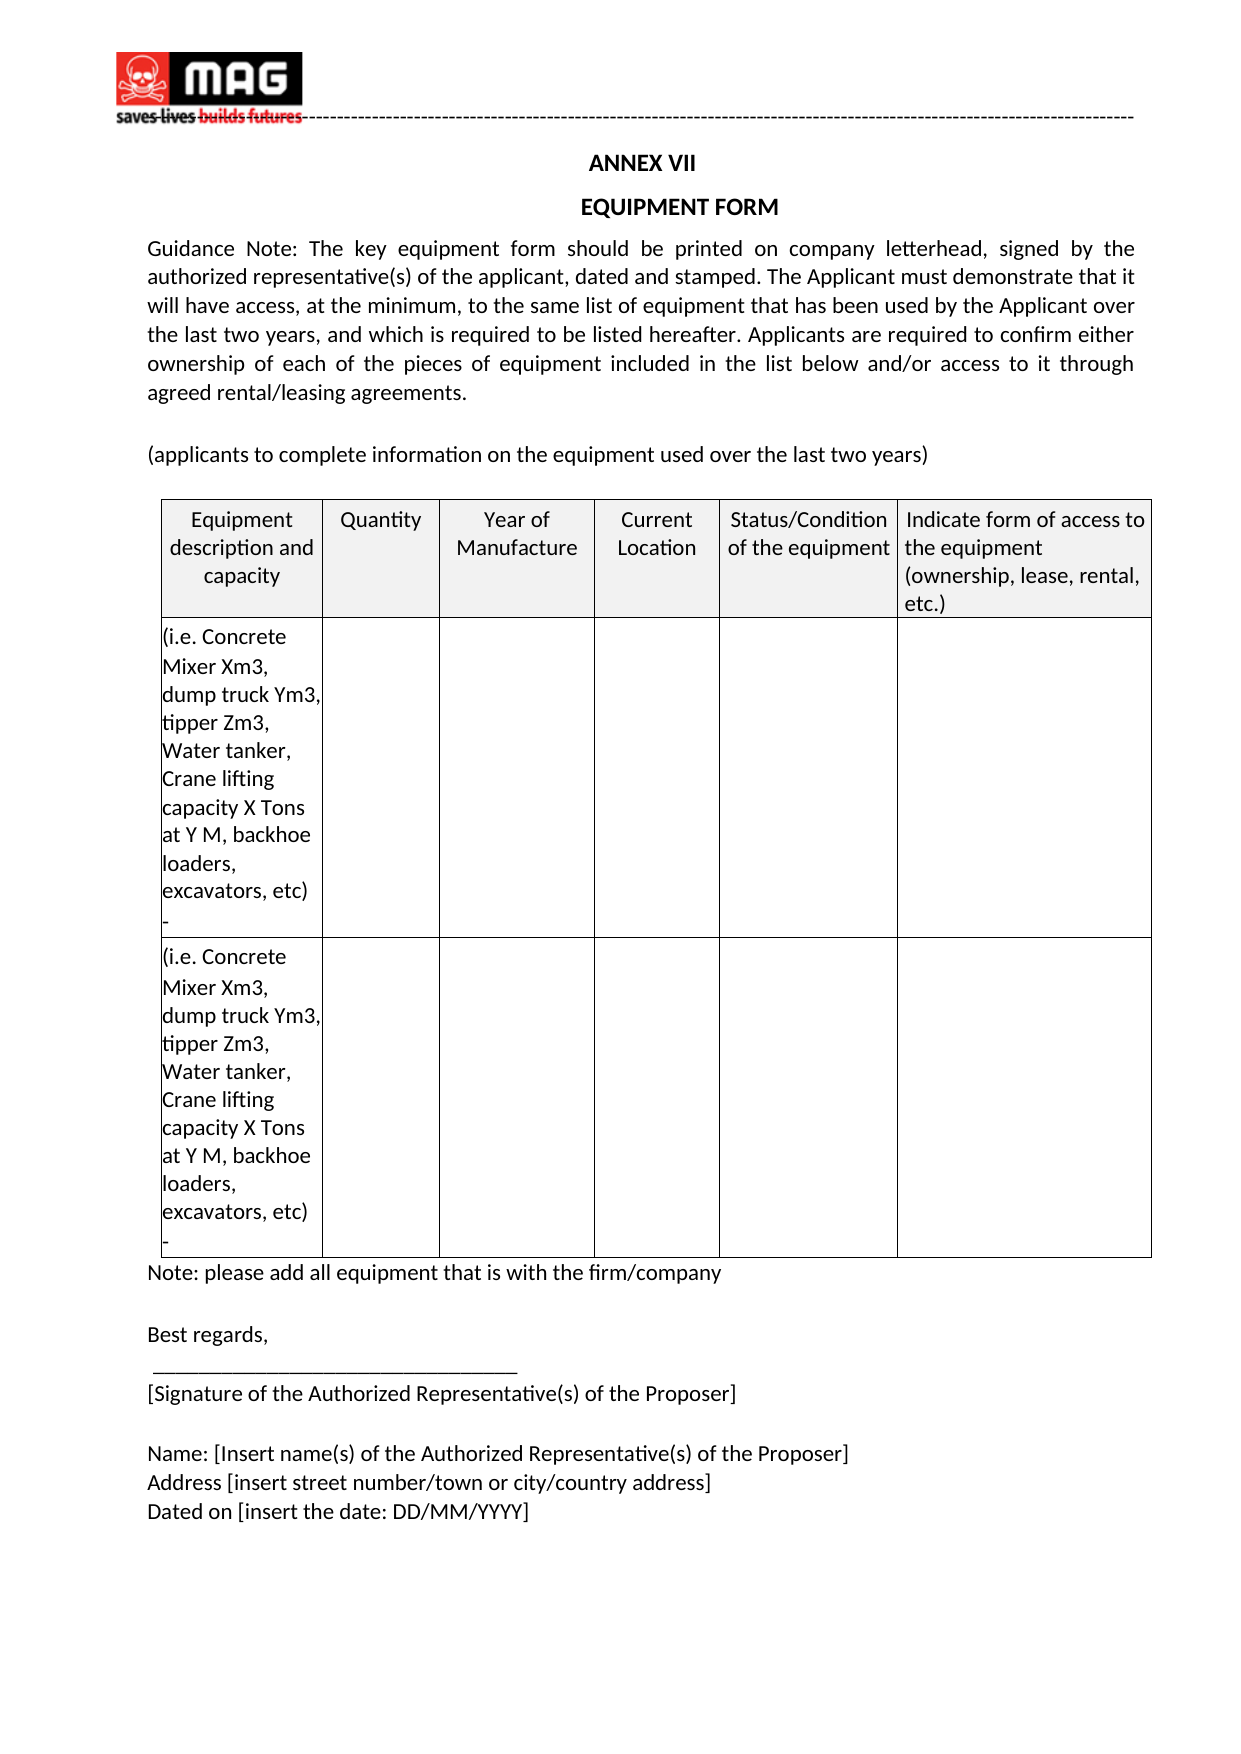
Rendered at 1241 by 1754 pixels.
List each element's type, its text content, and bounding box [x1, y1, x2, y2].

table_cell [595, 938, 719, 1257]
table_cell [720, 618, 897, 937]
table_cell (i.e. Concrete Mixer Xm3, dump truck Ym3, tipper Zm3, Water tanker, Crane lifting capacity X Tons at Y M, backhoe loaders, excavators, etc) - [162, 938, 322, 1257]
table_cell [898, 938, 1151, 1257]
table_cell [323, 938, 439, 1257]
table_header Quantity [323, 500, 439, 617]
picture [116, 52, 303, 126]
text Best regards, [147, 1320, 1054, 1348]
text Guidance Note: The key equipment form should be printed on company letterhead, signed by the authorized representative(s) of the applicant, dated and stamped. The Applicant must demonstrate that it will have access, at the minimum, to the same list of equipment that has been used by the Applicant over the last two years, and which is required to be listed hereafter. Applicants are required to confirm either ownership of each of the pieces of equipment included in the list below and/or access to it through agreed rental/leasing agreements. [147, 234, 1137, 406]
text [Signature of the Authorized Representative(s) of the Proposer] [147, 1379, 1054, 1407]
text Name: [Insert name(s) of the Authorized Representative(s) of the Proposer] [147, 1439, 1054, 1467]
text Dated on [insert the date: DD/MM/YYYY] [147, 1497, 1054, 1526]
text ________________________________ [148, 1349, 1137, 1377]
table_cell [440, 618, 594, 937]
table_header Indicate form of access to the equipment (ownership, lease, rental, etc.) [898, 500, 1151, 617]
table_cell [595, 618, 719, 937]
text (applicants to complete information on the equipment used over the last two years) [147, 440, 1054, 468]
table_header Equipment description and capacity [162, 500, 322, 617]
table_header Year of Manufacture [440, 500, 594, 617]
text Note: please add all equipment that is with the firm/company [147, 1258, 1050, 1286]
subtitle ANNEX VII [148, 148, 1137, 178]
table_cell [720, 938, 897, 1257]
table_cell [323, 618, 439, 937]
table_cell (i.e. Concrete Mixer Xm3, dump truck Ym3, tipper Zm3, Water tanker, Crane lifting capacity X Tons at Y M, backhoe loaders, excavators, etc) - [162, 618, 322, 937]
table_header Current Location [595, 500, 719, 617]
table_header Status/Condition of the equipment [720, 500, 897, 617]
table_cell [898, 618, 1151, 937]
table_cell [440, 938, 594, 1257]
text Address [insert street number/town or city/country address] [147, 1468, 1054, 1496]
text EQUIPMENT FORM [223, 191, 1137, 221]
